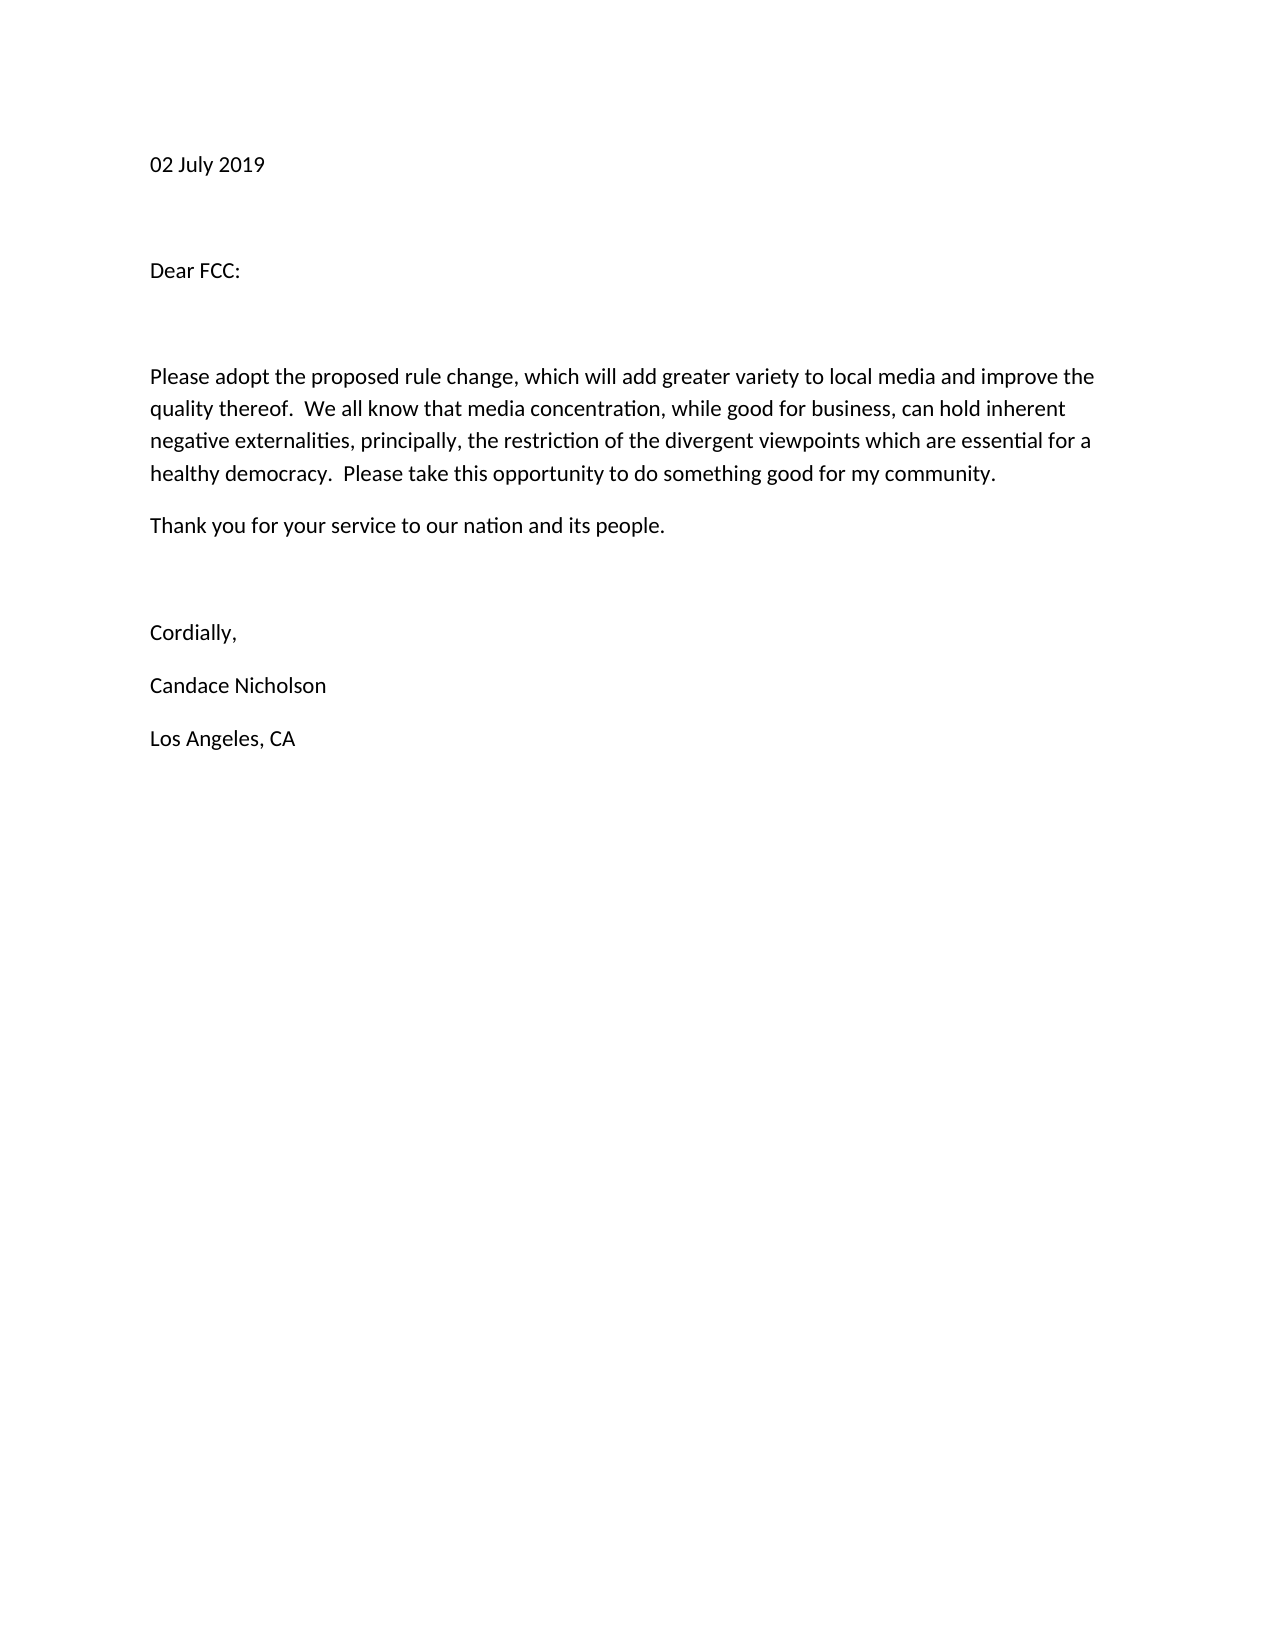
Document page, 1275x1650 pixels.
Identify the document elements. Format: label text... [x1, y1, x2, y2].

text Thank you for your service to our nation and its people. [150, 512, 1125, 540]
text Cordially, [150, 618, 1125, 646]
text 02 July 2019 [150, 150, 1125, 178]
text Candace Nicholson [150, 671, 1125, 699]
text Dear FCC: [150, 256, 1125, 284]
text Please adopt the proposed rule change, which will add greater variety to local media and improve the quality thereof. We all know that media concentration, while good for business, can hold inherent negative externalities, principally, the restriction of the divergent viewpoints which are essential for a healthy democracy. Please take this opportunity to do something good for my community. [150, 362, 1125, 487]
text Los Angeles, CA [150, 724, 1125, 752]
